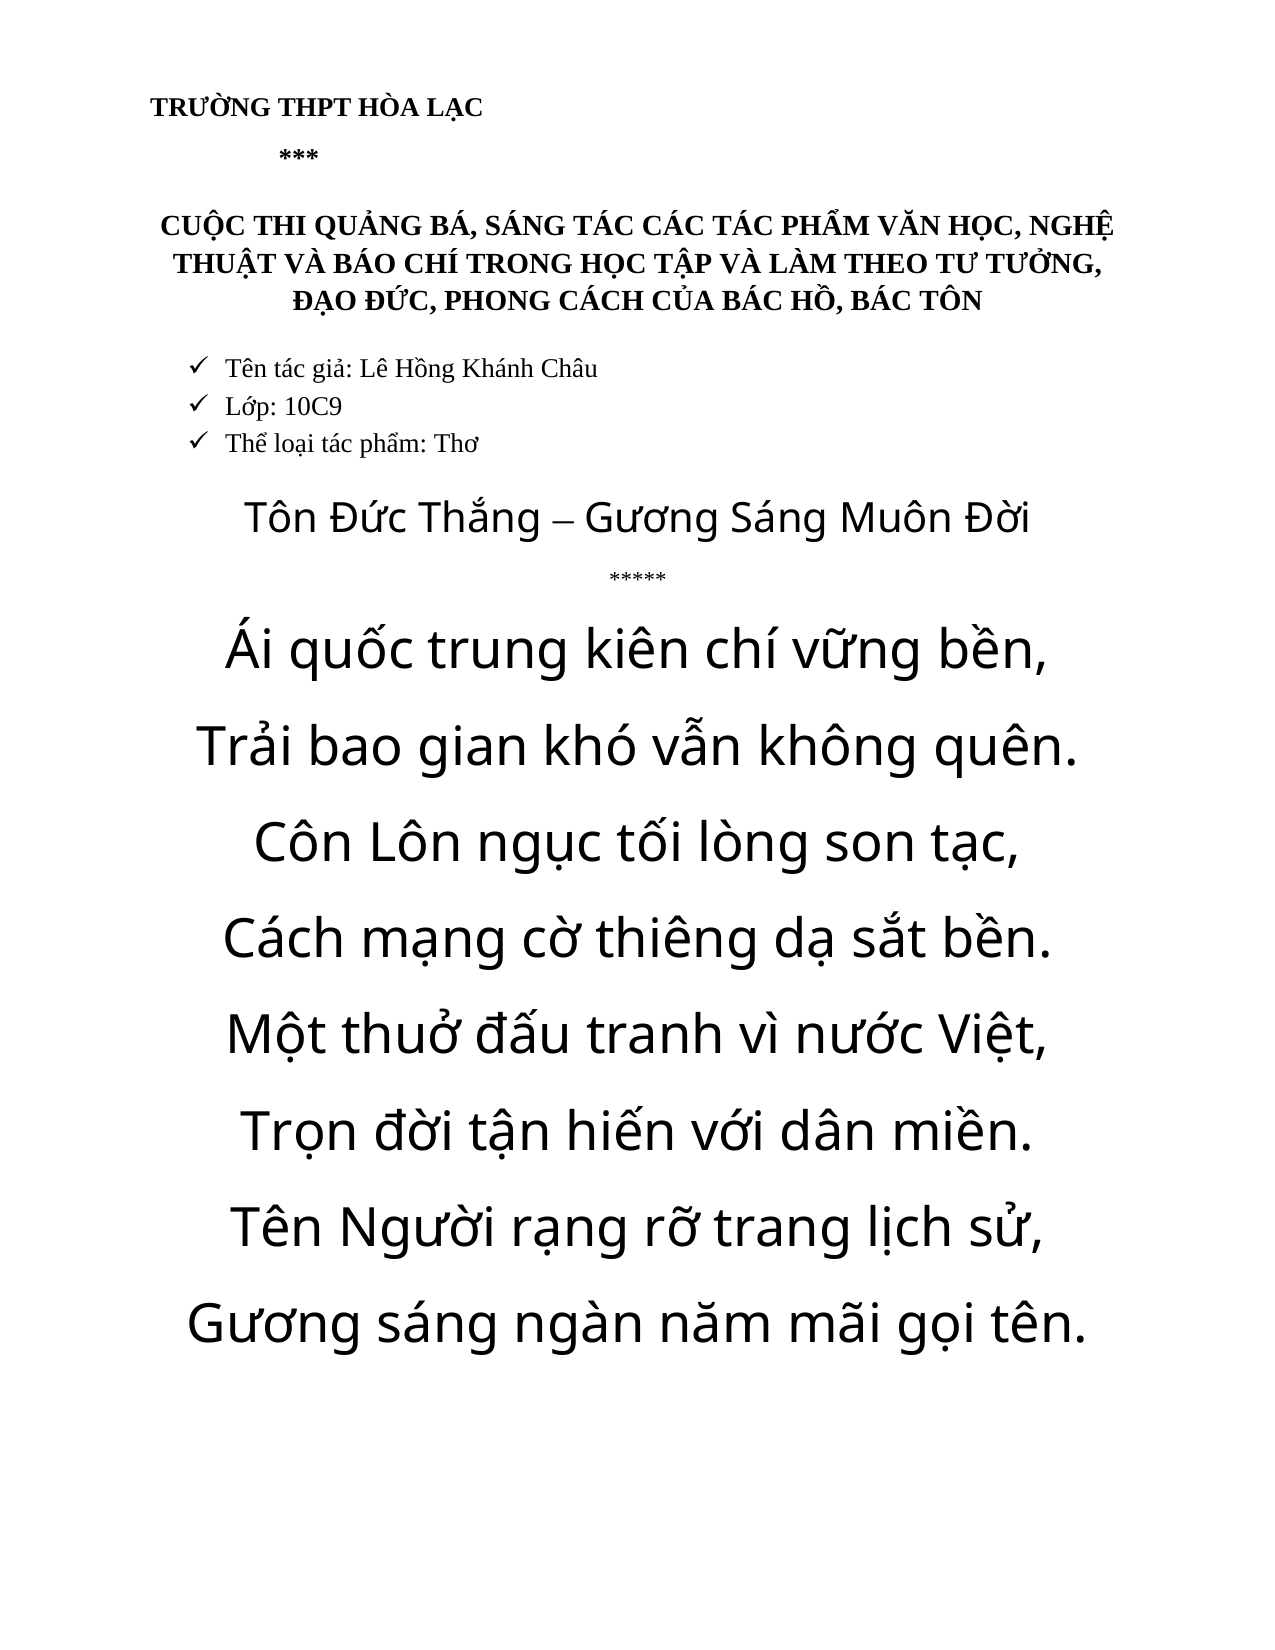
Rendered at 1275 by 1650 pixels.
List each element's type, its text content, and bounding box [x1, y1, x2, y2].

text Tên Người rạng rỡ trang lịch sử, [150, 1188, 1125, 1262]
text Côn Lôn ngục tối lòng son tạc, [150, 803, 1125, 877]
list Tên tác giả: Lê Hồng Khánh Châu [187, 346, 1125, 383]
text Cách mạng cờ thiêng dạ sắt bền. [150, 899, 1125, 973]
text *** [150, 142, 1125, 173]
list Lớp: 10C9 [187, 383, 1125, 421]
list Thể loại tác phẩm: Thơ [187, 421, 1125, 458]
text ***** [150, 566, 1125, 592]
text Gương sáng ngàn năm mãi gọi tên. [150, 1284, 1125, 1358]
text Trải bao gian khó vẫn không quên. [150, 707, 1125, 781]
text Ái quốc trung kiên chí vững bền, [150, 611, 1125, 684]
text CUỘC THI QUẢNG BÁ, SÁNG TÁC CÁC TÁC PHẨM VĂN HỌC, NGHỆ THUẬT VÀ BÁO CHÍ TRONG HỌC TẬP VÀ LÀM THEO TƯ TƯỞNG, ĐẠO ĐỨC, PHONG CÁCH CỦA BÁC HỒ, BÁC TÔN [150, 204, 1125, 317]
text Trọn đời tận hiến với dân miền. [150, 1092, 1125, 1166]
text TRƯỜNG THPT HÒA LẠC [150, 91, 1125, 123]
text Tôn Đức Thắng – Gương Sáng Muôn Đời [150, 488, 1125, 544]
text Một thuở đấu tranh vì nước Việt, [150, 996, 1125, 1069]
